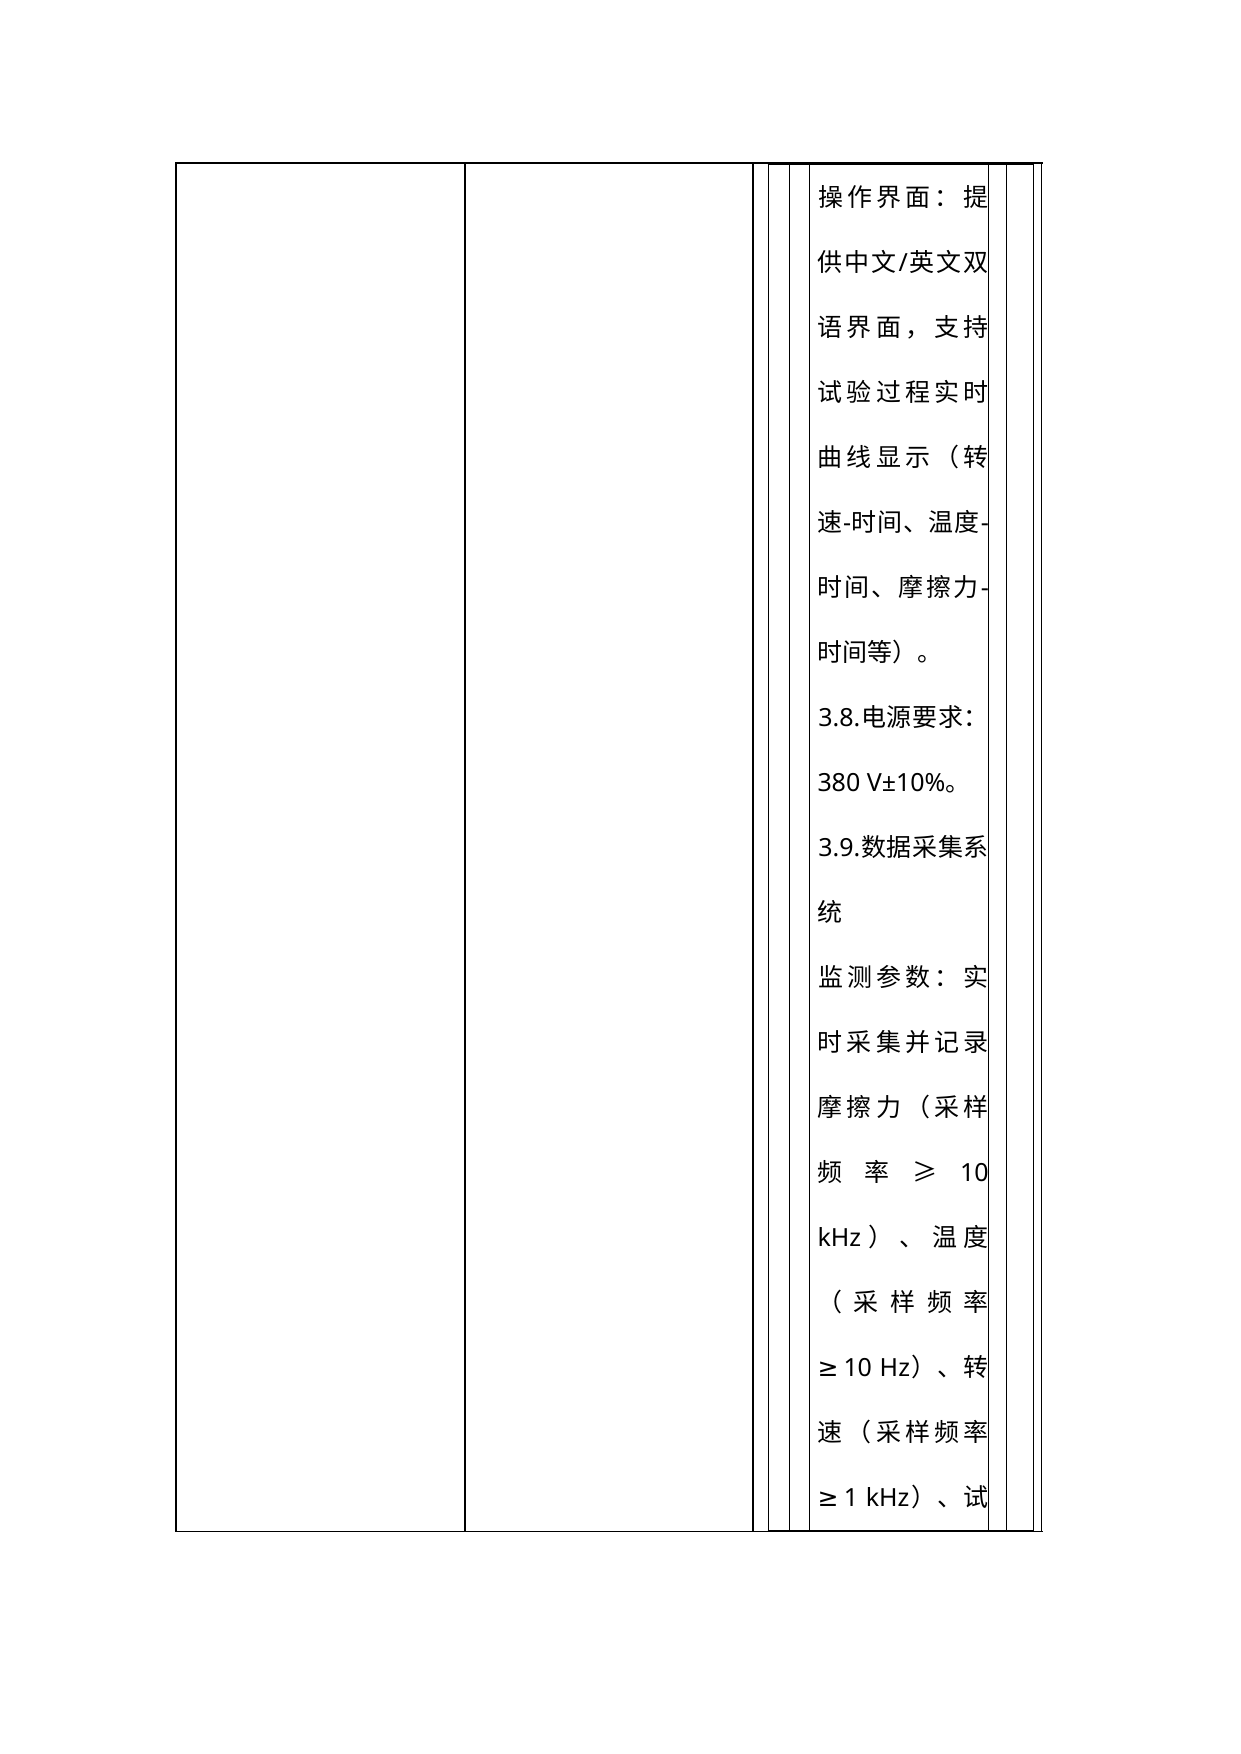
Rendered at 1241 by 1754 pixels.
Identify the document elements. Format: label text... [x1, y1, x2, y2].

table_cell [754, 164, 768, 1531]
table_cell [466, 164, 752, 1531]
table_cell [1034, 164, 1041, 1531]
table_cell 1 [177, 164, 464, 1531]
